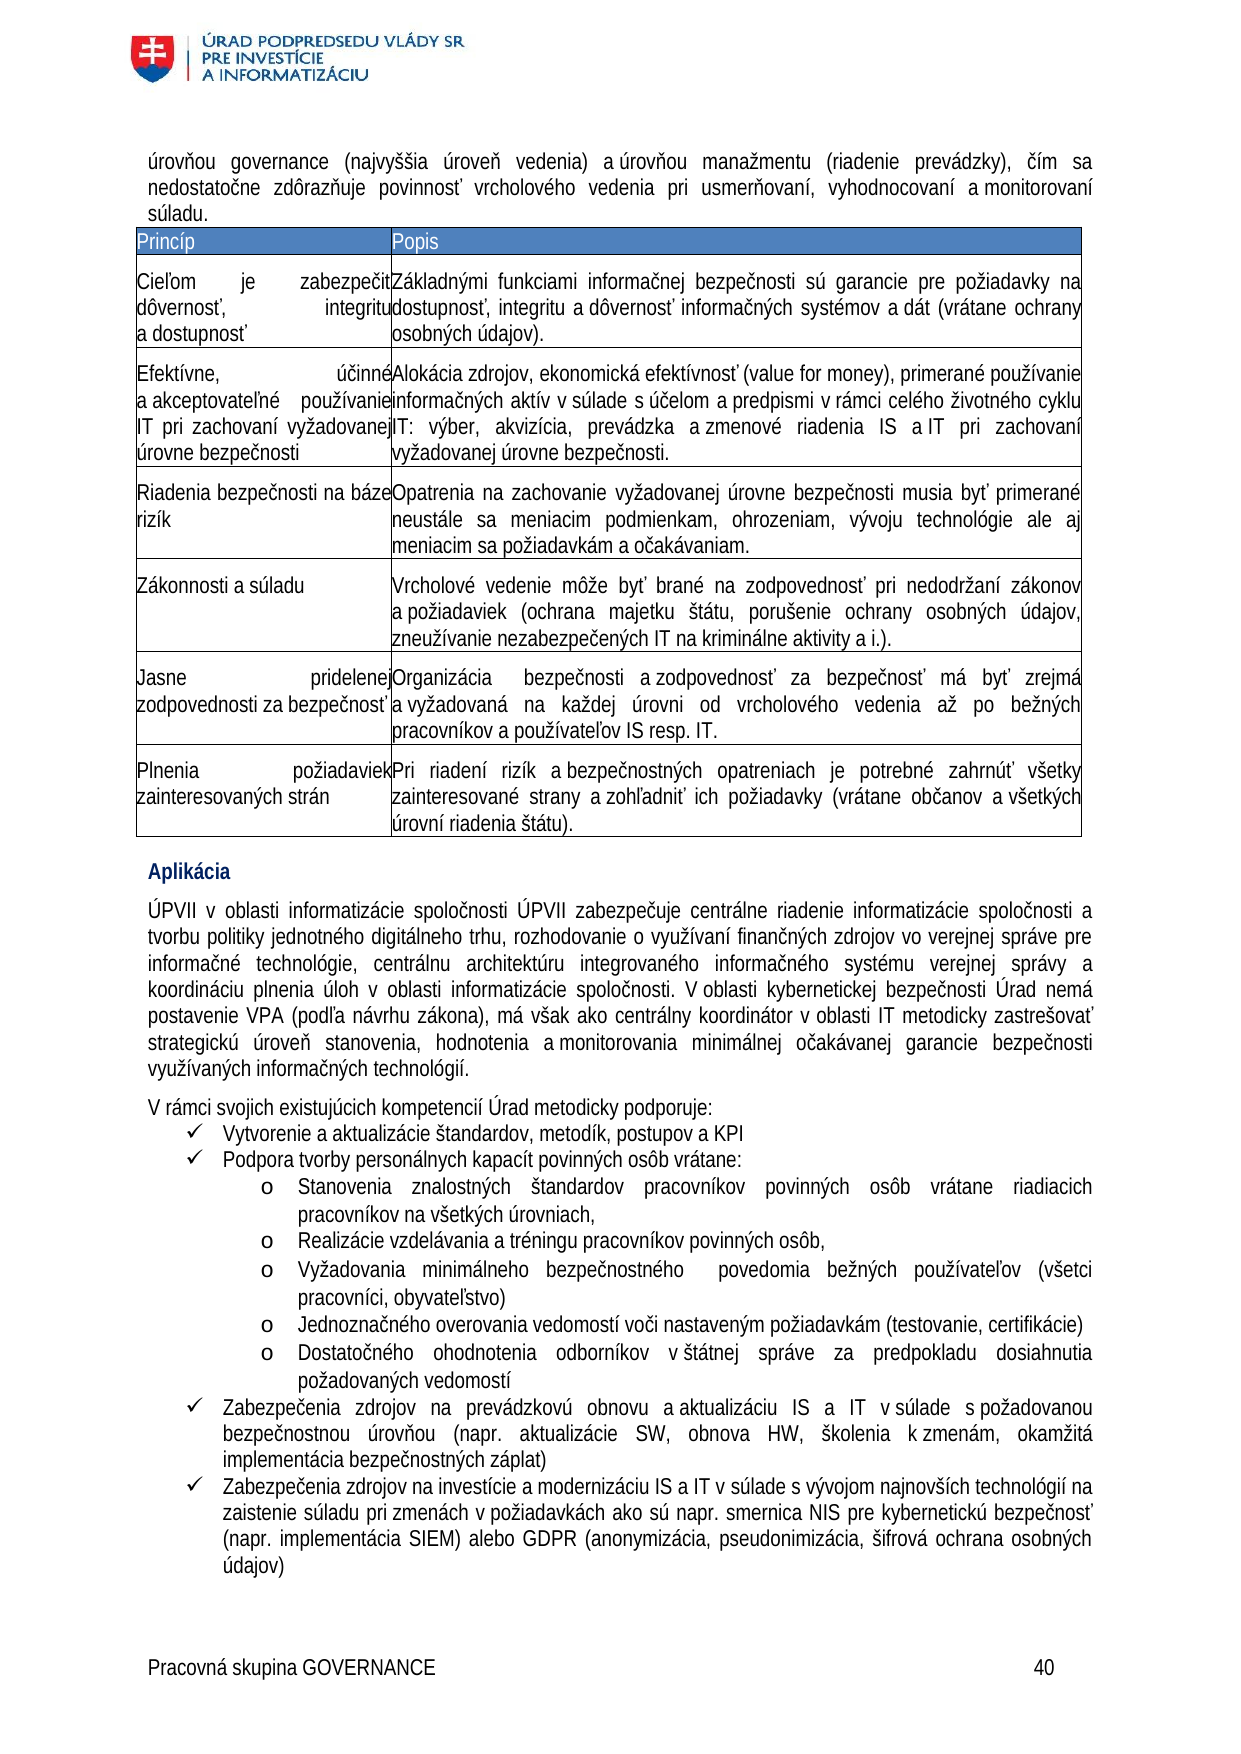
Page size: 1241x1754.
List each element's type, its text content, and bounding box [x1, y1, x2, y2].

table_cell Základnými funkciami informačnej bezpečnosti sú garancie pre požiadavky na dostupnosť, integritu a dôvernosť informačných systémov a dát (vrátane ochrany osobných údajov). [392, 255, 1081, 347]
list Vyžadovania minimálneho bezpečnostného povedomia bežných používateľov (všetci pracovníci, obyvateľstvo) [260, 1256, 1093, 1311]
table_cell Vrcholové vedenie môže byť brané na zodpovednosť pri nedodržaní zákonov a požiadaviek (ochrana majetku štátu, porušenie ochrany osobných údajov, zneužívanie nezabezpečených IT na kriminálne aktivity a i.). [392, 559, 1081, 651]
list Zabezpečenia zdrojov na prevádzkovú obnovu a aktualizáciu IS a IT v súlade s požadovanou bezpečnostnou úrovňou (napr. aktualizácie SW, obnova HW, školenia k zmenám, okamžitá implementácia bezpečnostných záplat) [185, 1393, 1093, 1473]
list Dostatočného ohodnotenia odborníkov v štátnej správe za predpokladu dosiahnutia požadovaných vedomostí [260, 1339, 1093, 1393]
text V rámci svojich existujúcich kompetencií Úrad metodicky podporuje: [148, 1094, 1093, 1120]
table_cell Cieľom je zabezpečiť dôvernosť, integritu a dostupnosť [137, 255, 391, 347]
table_cell Efektívne, účinné a akceptovateľné používanie IT pri zachovaní vyžadovanej úrovne bezpečnosti [137, 348, 391, 466]
list Realizácie vzdelávania a tréningu pracovníkov povinných osôb, [260, 1227, 1093, 1256]
list Jednoznačného overovania vedomostí voči nastaveným požiadavkám (testovanie, certifikácie) [260, 1311, 1093, 1339]
table_cell Plnenia požiadaviek zainteresovaných strán [137, 745, 391, 836]
picture [90, 0, 505, 116]
list Zabezpečenia zdrojov na investície a modernizáciu IS a IT v súlade s vývojom najnovších technológií na zaistenie súladu pri zmenách v požiadavkách ako sú napr. smernica NIS pre kybernetickú bezpečnosť (napr. implementácia SIEM) alebo GDPR (anonymizácia, pseudonimizácia, šifrová ochrana osobných údajov) [185, 1473, 1093, 1578]
table_cell Zákonnosti a súladu [137, 559, 391, 651]
text ÚPVII v oblasti informatizácie spoločnosti ÚPVII zabezpečuje centrálne riadenie informatizácie spoločnosti a tvorbu politiky jednotného digitálneho trhu, rozhodovanie o využívaní finančných zdrojov vo verejnej správe pre informačné technológie, centrálnu architektúru integrovaného informačného systému verejnej správy a koordináciu plnenia úloh v oblasti informatizácie spoločnosti. V oblasti kybernetickej bezpečnosti Úrad nemá postavenie VPA (podľa návrhu zákona), má však ako centrálny koordinátor v oblasti IT metodicky zastrešovať strategickú úroveň stanovenia, hodnotenia a monitorovania minimálnej očakávanej garancie bezpečnosti využívaných informačných technológií. [148, 897, 1093, 1081]
table_cell Alokácia zdrojov, ekonomická efektívnosť (value for money), primerané používanie informačných aktív v súlade s účelom a predpismi v rámci celého životného cyklu IT: výber, akvizícia, prevádzka a zmenové riadenia IS a IT pri zachovaní vyžadovanej úrovne bezpečnosti. [392, 348, 1081, 466]
table_cell Riadenia bezpečnosti na báze rizík [137, 467, 391, 558]
list Stanovenia znalostných štandardov pracovníkov povinných osôb vrátane riadiacich pracovníkov na všetkých úrovniach, [260, 1173, 1093, 1227]
table_header Princíp [137, 228, 391, 254]
list Podpora tvorby personálnych kapacít povinných osôb vrátane: [185, 1146, 1093, 1173]
table_header Popis [392, 228, 1081, 254]
subtitle Aplikácia [148, 858, 1093, 884]
list Vytvorenie a aktualizácie štandardov, metodík, postupov a KPI [185, 1120, 1093, 1146]
table_cell Pri riadení rizík a bezpečnostných opatreniach je potrebné zahrnúť všetky zainteresované strany a zohľadniť ich požiadavky (vrátane občanov a všetkých úrovní riadenia štátu). [392, 745, 1081, 836]
table_cell Opatrenia na zachovanie vyžadovanej úrovne bezpečnosti musia byť primerané neustále sa meniacim podmienkam, ohrozeniam, vývoju technológie ale aj meniacim sa požiadavkám a očakávaniam. [392, 467, 1081, 558]
table_cell Organizácia bezpečnosti a zodpovednosť za bezpečnosť má byť zrejmá a vyžadovaná na každej úrovni od vrcholového vedenia až po bežných pracovníkov a používateľov IS resp. IT. [392, 652, 1081, 743]
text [148, 148, 1093, 227]
table_cell Jasne pridelenej zodpovednosti za bezpečnosť [137, 652, 391, 743]
